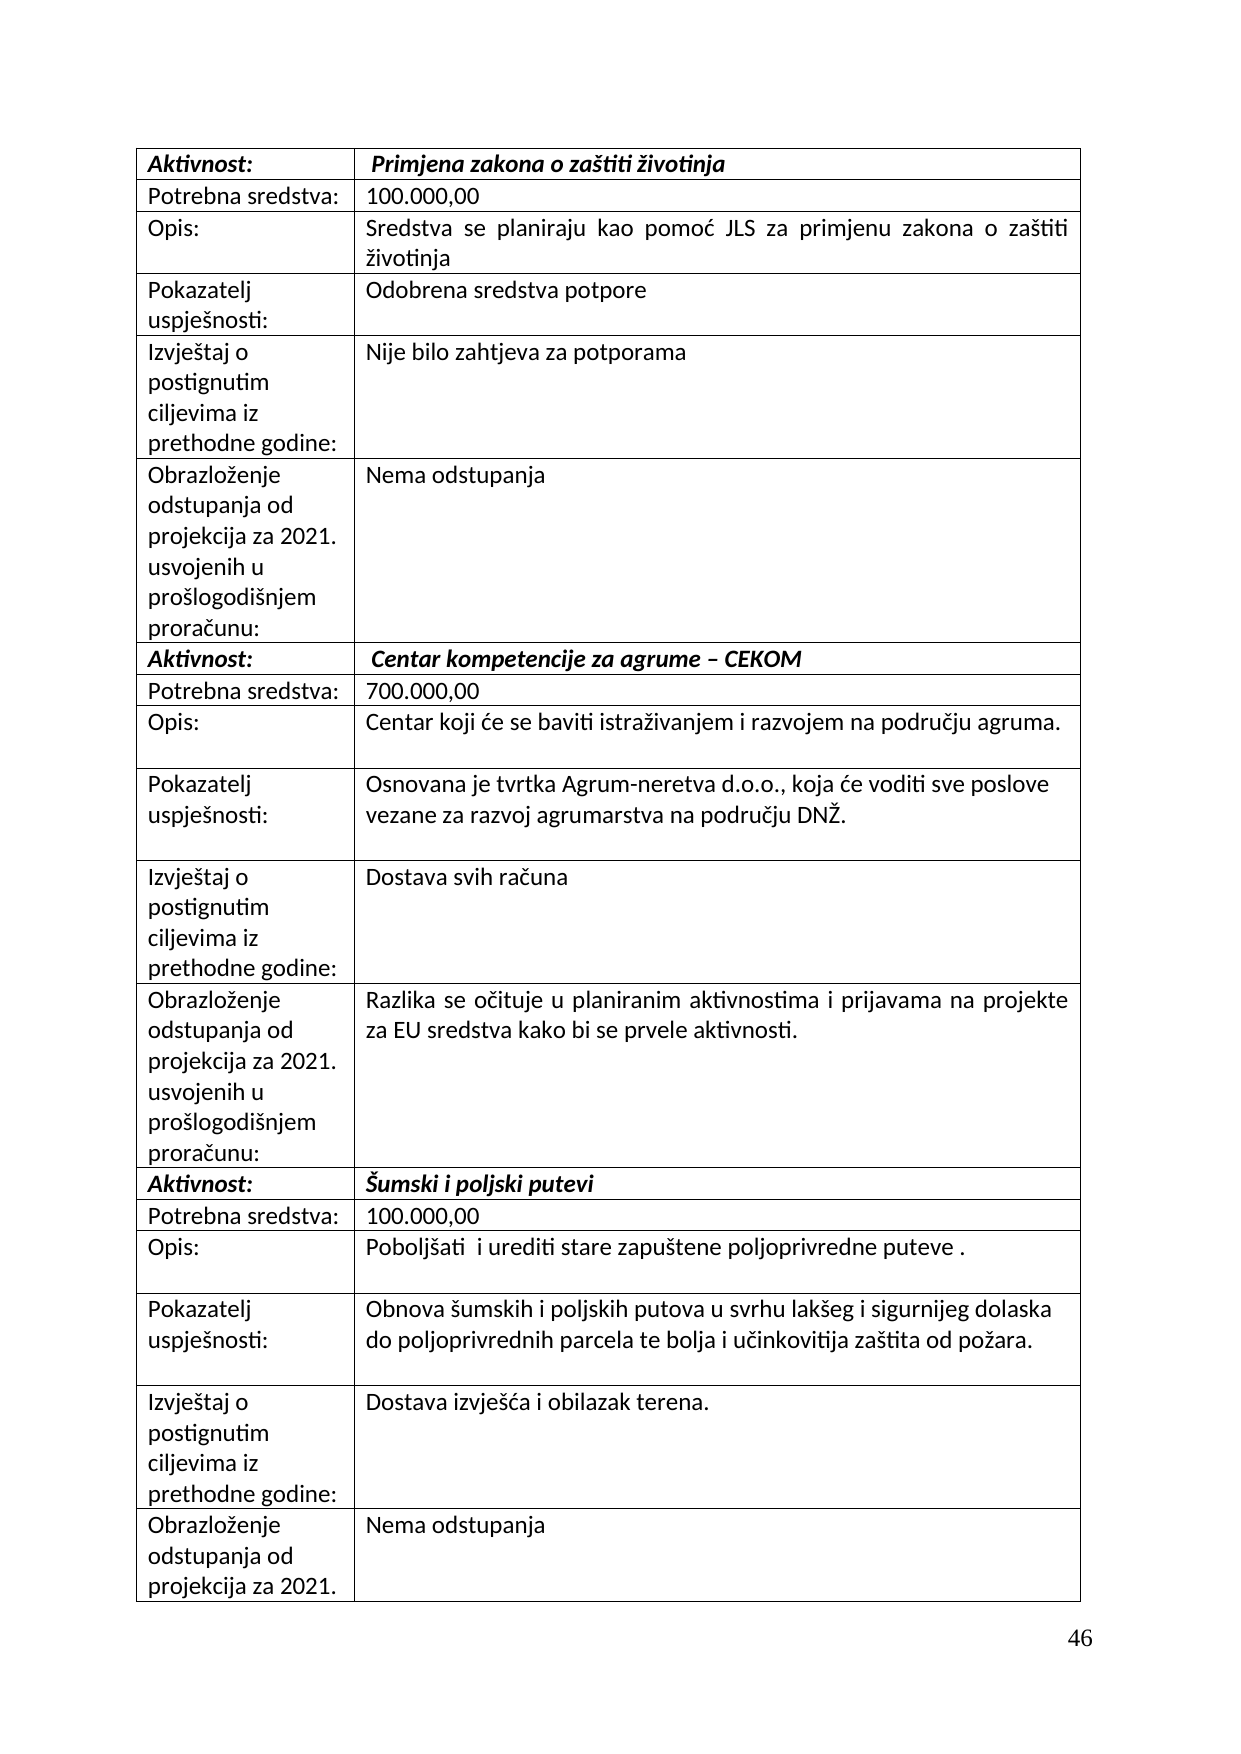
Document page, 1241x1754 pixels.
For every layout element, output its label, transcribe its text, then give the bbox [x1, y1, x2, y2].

table_cell 700.000,00 [355, 675, 1080, 705]
table_cell Potrebna sredstva: [137, 1200, 354, 1230]
table_cell Dostava svih računa [355, 861, 1080, 983]
table_cell Nije bilo zahtjeva za potporama [355, 336, 1080, 458]
table_cell Obrazloženje odstupanja od projekcija za 2021. usvojenih u prošlogodišnjem proračunu: [137, 459, 354, 642]
table_cell Izvještaj o postignutim ciljevima iz prethodne godine: [137, 336, 354, 458]
table_cell Opis: [137, 1231, 354, 1292]
table_cell Opis: [137, 706, 354, 767]
table_cell Nema odstupanja [355, 459, 1080, 642]
table_cell Izvještaj o postignutim ciljevima iz prethodne godine: [137, 861, 354, 983]
table_cell Opis: [137, 212, 354, 273]
table_cell Centar kompetencije za agrume – CEKOM [355, 643, 1080, 674]
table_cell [137, 1509, 354, 1601]
table_cell Aktivnost: [137, 149, 354, 179]
table_cell Osnovana je tvrtka Agrum-neretva d.o.o., koja će voditi sve poslove vezane za razvoj agrumarstva na području DNŽ. [355, 769, 1080, 860]
table_cell Pokazatelj uspješnosti: [137, 769, 354, 860]
table_cell Aktivnost: [137, 643, 354, 674]
table_cell Pokazatelj uspješnosti: [137, 274, 354, 335]
table_cell Centar koji će se baviti istraživanjem i razvojem na području agruma. [355, 706, 1080, 767]
table_cell Nema odstupanja [355, 1509, 1080, 1601]
table_cell Obnova šumskih i poljskih putova u svrhu lakšeg i sigurnijeg dolaska do poljoprivrednih parcela te bolja i učinkovitija zaštita od požara. [355, 1294, 1080, 1385]
table_cell Razlika se očituje u planiranim aktivnostima i prijavama na projekte za EU sredstva kako bi se prvele aktivnosti. [355, 984, 1080, 1167]
table_cell Aktivnost: [137, 1168, 354, 1199]
table_cell Dostava izvješća i obilazak terena. [355, 1386, 1080, 1508]
table_cell 100.000,00 [355, 180, 1080, 211]
table_cell Šumski i poljski putevi [355, 1168, 1080, 1199]
table_cell Potrebna sredstva: [137, 675, 354, 705]
table_cell Odobrena sredstva potpore [355, 274, 1080, 335]
table_cell 100.000,00 [355, 1200, 1080, 1230]
table_cell Sredstva se planiraju kao pomoć JLS za primjenu zakona o zaštiti životinja [355, 212, 1080, 273]
table_cell Poboljšati i urediti stare zapuštene poljoprivredne puteve . [355, 1231, 1080, 1292]
table_cell Pokazatelj uspješnosti: [137, 1294, 354, 1385]
table_cell Potrebna sredstva: [137, 180, 354, 211]
table_cell Primjena zakona o zaštiti životinja [355, 149, 1080, 179]
table_cell Izvještaj o postignutim ciljevima iz prethodne godine: [137, 1386, 354, 1508]
table_cell Obrazloženje odstupanja od projekcija za 2021. usvojenih u prošlogodišnjem proračunu: [137, 984, 354, 1167]
